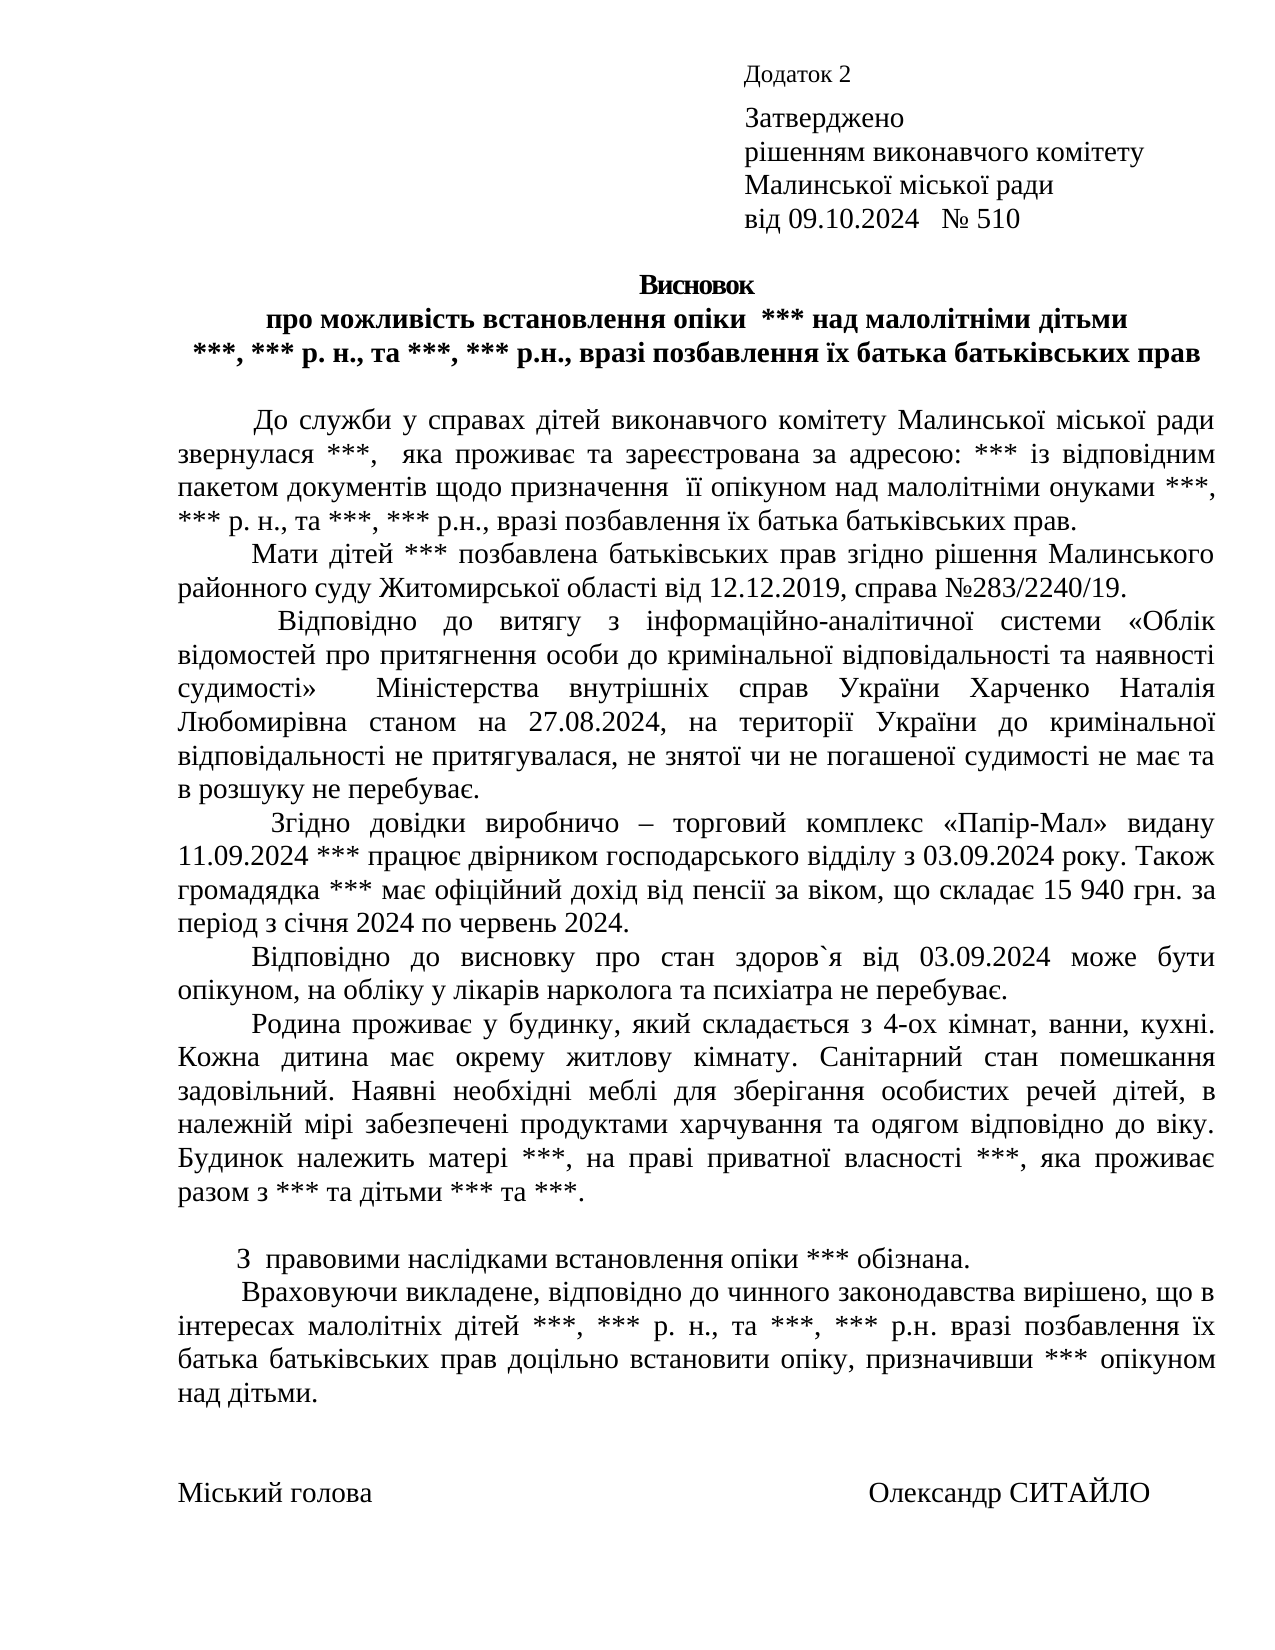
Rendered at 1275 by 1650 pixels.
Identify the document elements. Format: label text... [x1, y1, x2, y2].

text про можливість встановлення опіки *** над малолітніми дітьми [177, 302, 1216, 335]
text Малинської міської ради [620, 167, 1216, 201]
text Міський голова Олександр СИТАЙЛО [177, 1476, 1216, 1509]
text Згідно довідки виробничо – торговий комплекс «Папір-Мал» видану 11.09.2024 *** працює двірником господарського відділу з 03.09.2024 року. Також громадядка *** має офіційний дохід від пенсії за віком, що складає 15 940 грн. за період з січня 2024 по червень 2024. [177, 805, 1216, 939]
text Враховуючи викладене, відповідно до чинного законодавства вирішено, що в інтересах малолітніх дітей ***, *** р. н., та ***, *** р.н. вразі позбавлення їх батька батьківських прав доцільно встановити опіку, призначивши *** опікуном над дітьми. [177, 1274, 1216, 1408]
text Родина проживає у будинку, який складається з 4-ох кімнат, ванни, кухні. Кожна дитина має окрему житлову кімнату. Санітарний стан помешкання задовільний. Наявні необхідні меблі для зберігання особистих речей дітей, в належній мірі забезпечені продуктами харчування та одягом відповідно до віку. Будинок належить матері ***, на праві приватної власності ***, яка проживає разом з *** та дітьми *** та ***. [177, 1006, 1216, 1207]
text Додаток 2 [693, 59, 1216, 88]
text До служби у справах дітей виконавчого комітету Малинської міської ради звернулася ***, яка проживає та зареєстрована за адресою: *** із відповідним пакетом документів щодо призначення її опікуном над малолітніми онуками ***, *** р. н., та ***, *** р.н., вразі позбавлення їх батька батьківських прав. [177, 402, 1216, 536]
text рішенням виконавчого комітету [620, 134, 1216, 167]
text Затверджено [693, 100, 1216, 134]
text З правовими наслідками встановлення опіки *** обізнана. [177, 1241, 1216, 1274]
text Висновок [180, 268, 1216, 302]
text Відповідно до висновку про стан здоров`я від 03.09.2024 може бути опікуном, на обліку у лікарів нарколога та психіатра не перебуває. [177, 939, 1216, 1006]
text від 09.10.2024 № 510 [620, 201, 1216, 234]
text Мати дітей *** позбавлена батьківських прав згідно рішення Малинського районного суду Житомирської області від 12.12.2019, справа №283/2240/19. [177, 536, 1216, 603]
text Відповідно до витягу з інформаційно-аналітичної системи «Облік відомостей про притягнення особи до кримінальної відповідальності та наявності судимості» Міністерства внутрішніх справ України Харченко Наталія Любомирівна станом на 27.08.2024, на території України до кримінальної відповідальності не притягувалася, не знятої чи не погашеної судимості не має та в розшуку не перебуває. [177, 603, 1216, 805]
text ***, *** р. н., та ***, *** р.н., вразі позбавлення їх батька батьківських прав [177, 335, 1216, 369]
